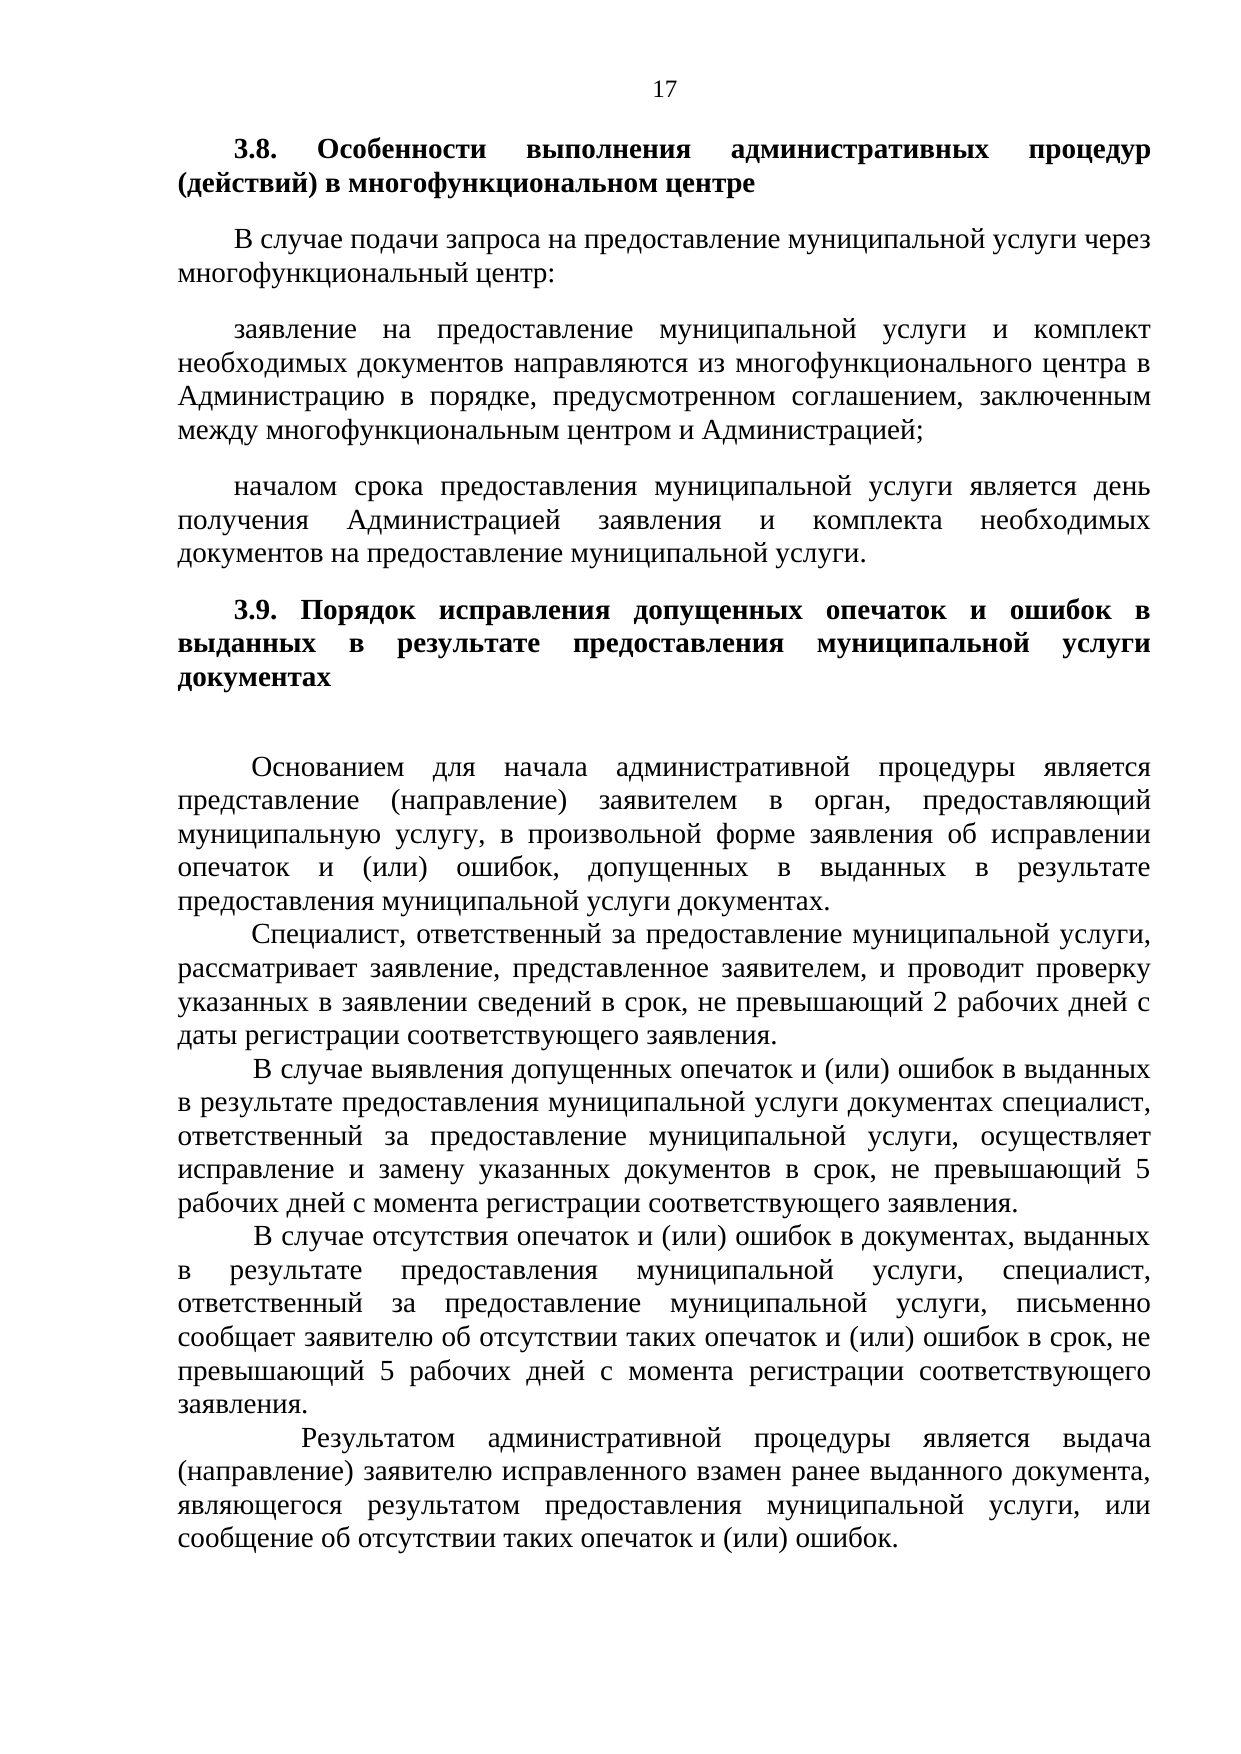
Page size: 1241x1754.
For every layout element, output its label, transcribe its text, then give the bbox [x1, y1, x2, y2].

title 3.9. Порядок исправления допущенных опечаток и ошибок в выданных в результате предоставления муниципальной услуги документах [177, 592, 1152, 692]
text началом срока предоставления муниципальной услуги является день получения Администрацией заявления и комплекта необходимых документов на предоставление муниципальной услуги. [177, 468, 1152, 569]
text В случае отсутствия опечаток и (или) ошибок в документах, выданных в результате предоставления муниципальной услуги, специалист, ответственный за предоставление муниципальной услуги, письменно сообщает заявителю об отсутствии таких опечаток и (или) ошибок в срок, не превышающий 5 рабочих дней с момента регистрации соответствующего заявления. [177, 1218, 1152, 1420]
text В случае подачи запроса на предоставление муниципальной услуги через многофункциональный центр: [177, 221, 1152, 288]
text Специалист, ответственный за предоставление муниципальной услуги, рассматривает заявление, представленное заявителем, и проводит проверку указанных в заявлении сведений в срок, не превышающий 2 рабочих дней с даты регистрации соответствующего заявления. [177, 917, 1152, 1051]
text В случае выявления допущенных опечаток и (или) ошибок в выданных в результате предоставления муниципальной услуги документах специалист, ответственный за предоставление муниципальной услуги, осуществляет исправление и замену указанных документов в срок, не превышающий 5 рабочих дней с момента регистрации соответствующего заявления. [177, 1051, 1152, 1218]
title 3.8. Особенности выполнения административных процедур (действий) в многофункциональном центре [177, 131, 1152, 198]
text заявление на предоставление муниципальной услуги и комплект необходимых документов направляются из многофункционального центра в Администрацию в порядке, предусмотренном соглашением, заключенным между многофункциональным центром и Администрацией; [177, 311, 1152, 445]
text Результатом административной процедуры является выдача (направление) заявителю исправленного взамен ранее выданного документа, являющегося результатом предоставления муниципальной услуги, или сообщение об отсутствии таких опечаток и (или) ошибок. [177, 1420, 1152, 1554]
text Основанием для начала административной процедуры является представление (направление) заявителем в орган, предоставляющий муниципальную услугу, в произвольной форме заявления об исправлении опечаток и (или) ошибок, допущенных в выданных в результате предоставления муниципальной услуги документах. [177, 749, 1152, 917]
